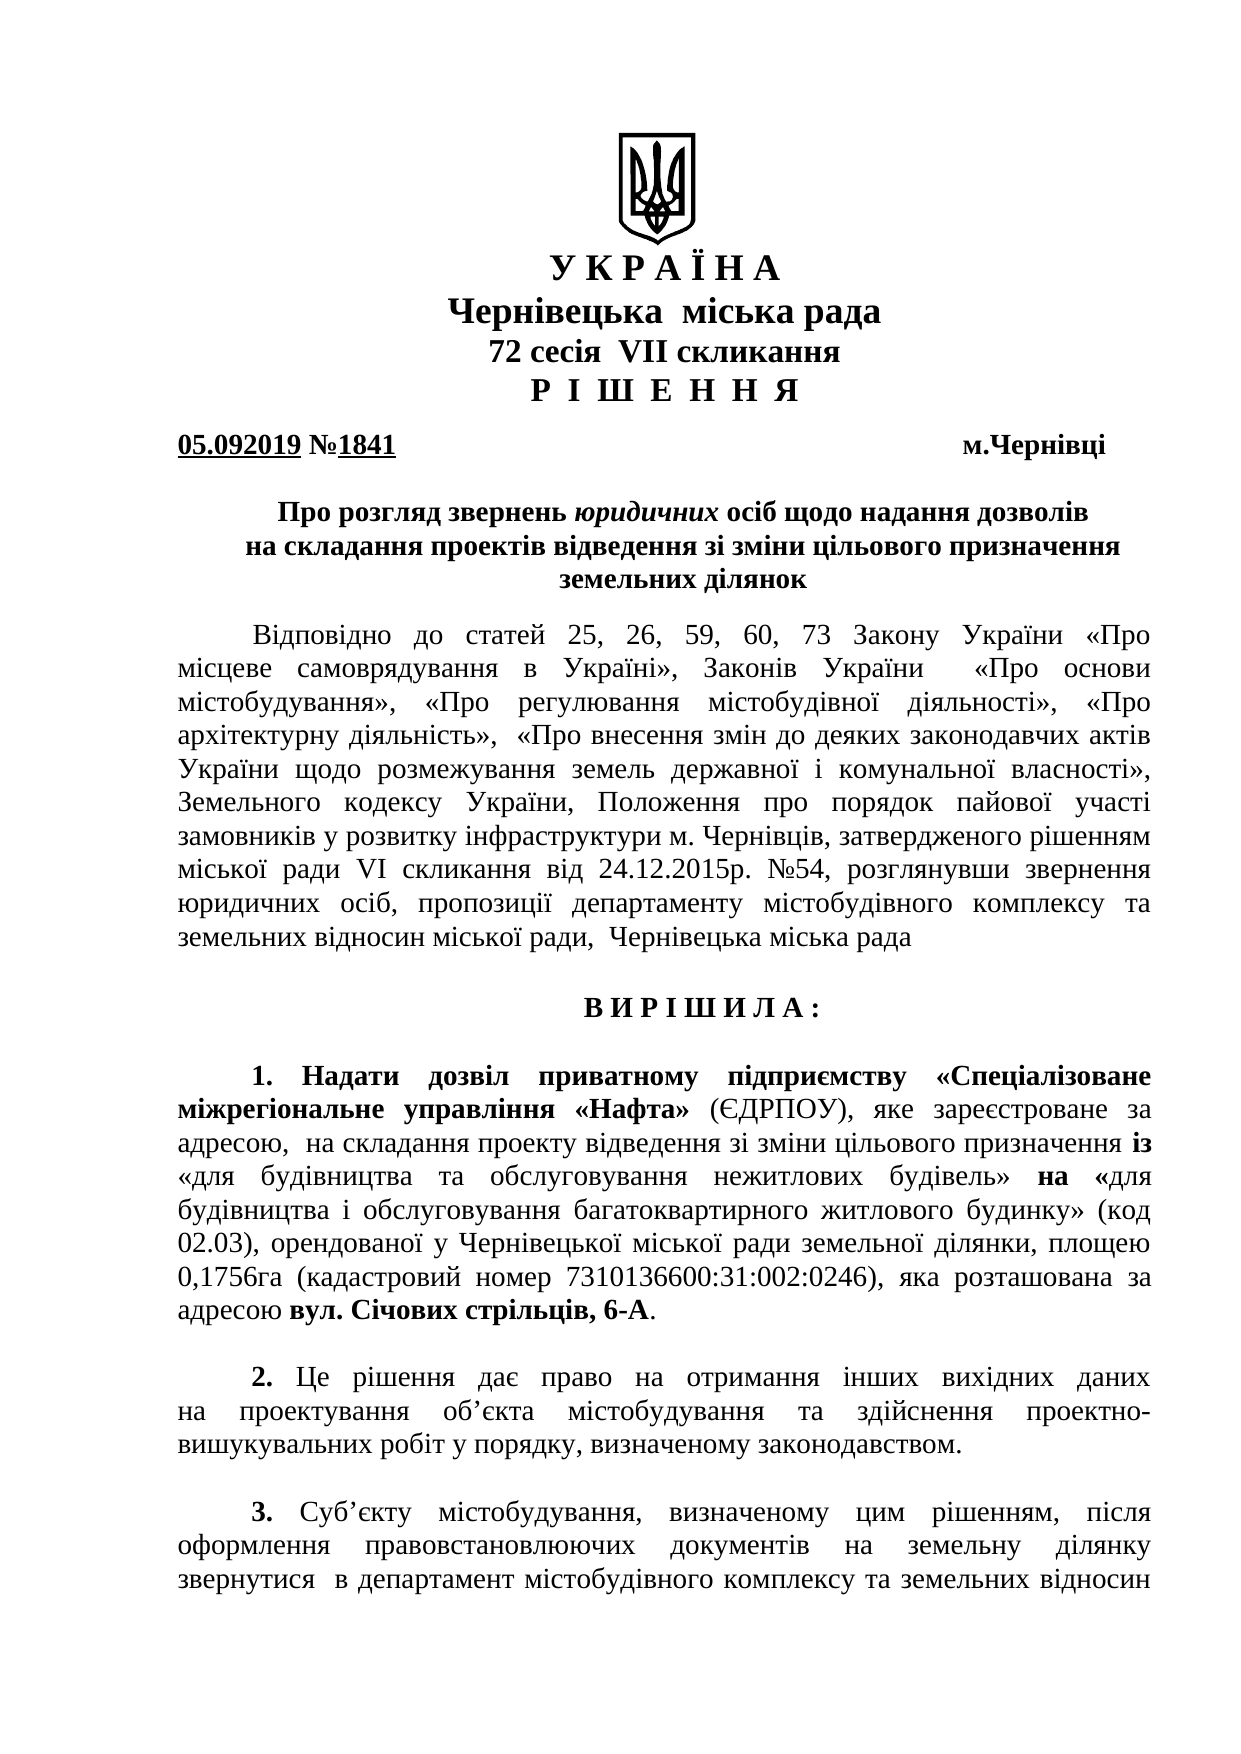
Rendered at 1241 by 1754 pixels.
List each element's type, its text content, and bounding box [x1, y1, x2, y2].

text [177, 1494, 1152, 1594]
text 2. Це рішення дає право на отримання інших вихідних даних на проектування об’єкта містобудування та здійснення проектно-вишукувальних робіт у порядку, визначеному законодавством. [177, 1359, 1152, 1460]
subtitle Р І Ш Е Н Н Я [177, 370, 1152, 408]
text Чернівецька міська рада [177, 288, 1152, 332]
text В И Р І Ш И Л А : [177, 991, 1152, 1024]
text Відповідно до статей 25, 26, 59, 60, 73 Закону України «Про місцеве самоврядування в Україні», Законів України «Про основи містобудування», «Про регулювання містобудівної діяльності», «Про архітектурну діяльність», «Про внесення змін до деяких законодавчих актів України щодо розмежування земель державної і комунальної власності», Земельного кодексу України, Положення про порядок пайової участі замовників у розвитку інфраструктури м. Чернівців, затвердженого рішенням міської ради VI скликання від 24.12.2015р. №54, розглянувши звернення юридичних осіб, пропозиції департаменту містобудівного комплексу та земельних відносин міської ради, Чернівецька міська рада [177, 617, 1152, 952]
text 1. Надати дозвіл приватному підприємству «Спеціалізоване міжрегіональне управління «Нафта» (ЄДРПОУ), яке зареєстроване за адресою, на складання проекту відведення зі зміни цільового призначення із «для будівництва та обслуговування нежитлових будівель» на «для будівництва і обслуговування багатоквартирного житлового будинку» (код 02.03), орендованої у Чернівецької міської ради земельної ділянки, площею 0,1756га (кадастровий номер 7310136600:31:002:0246), яка розташована за адресою вул. Січових стрільців, 6-А. [177, 1058, 1152, 1326]
text 72 сесія VІІ скликання [177, 332, 1152, 370]
text У К Р А Ї Н А [177, 245, 1152, 288]
text 05.092019 №1841 м.Чернівці [177, 427, 1152, 461]
table_header Про розгляд звернень юридичних осіб щодо надання дозволів на складання проектів відведення зі зміни цільового призначення земельних ділянок [189, 495, 1178, 617]
